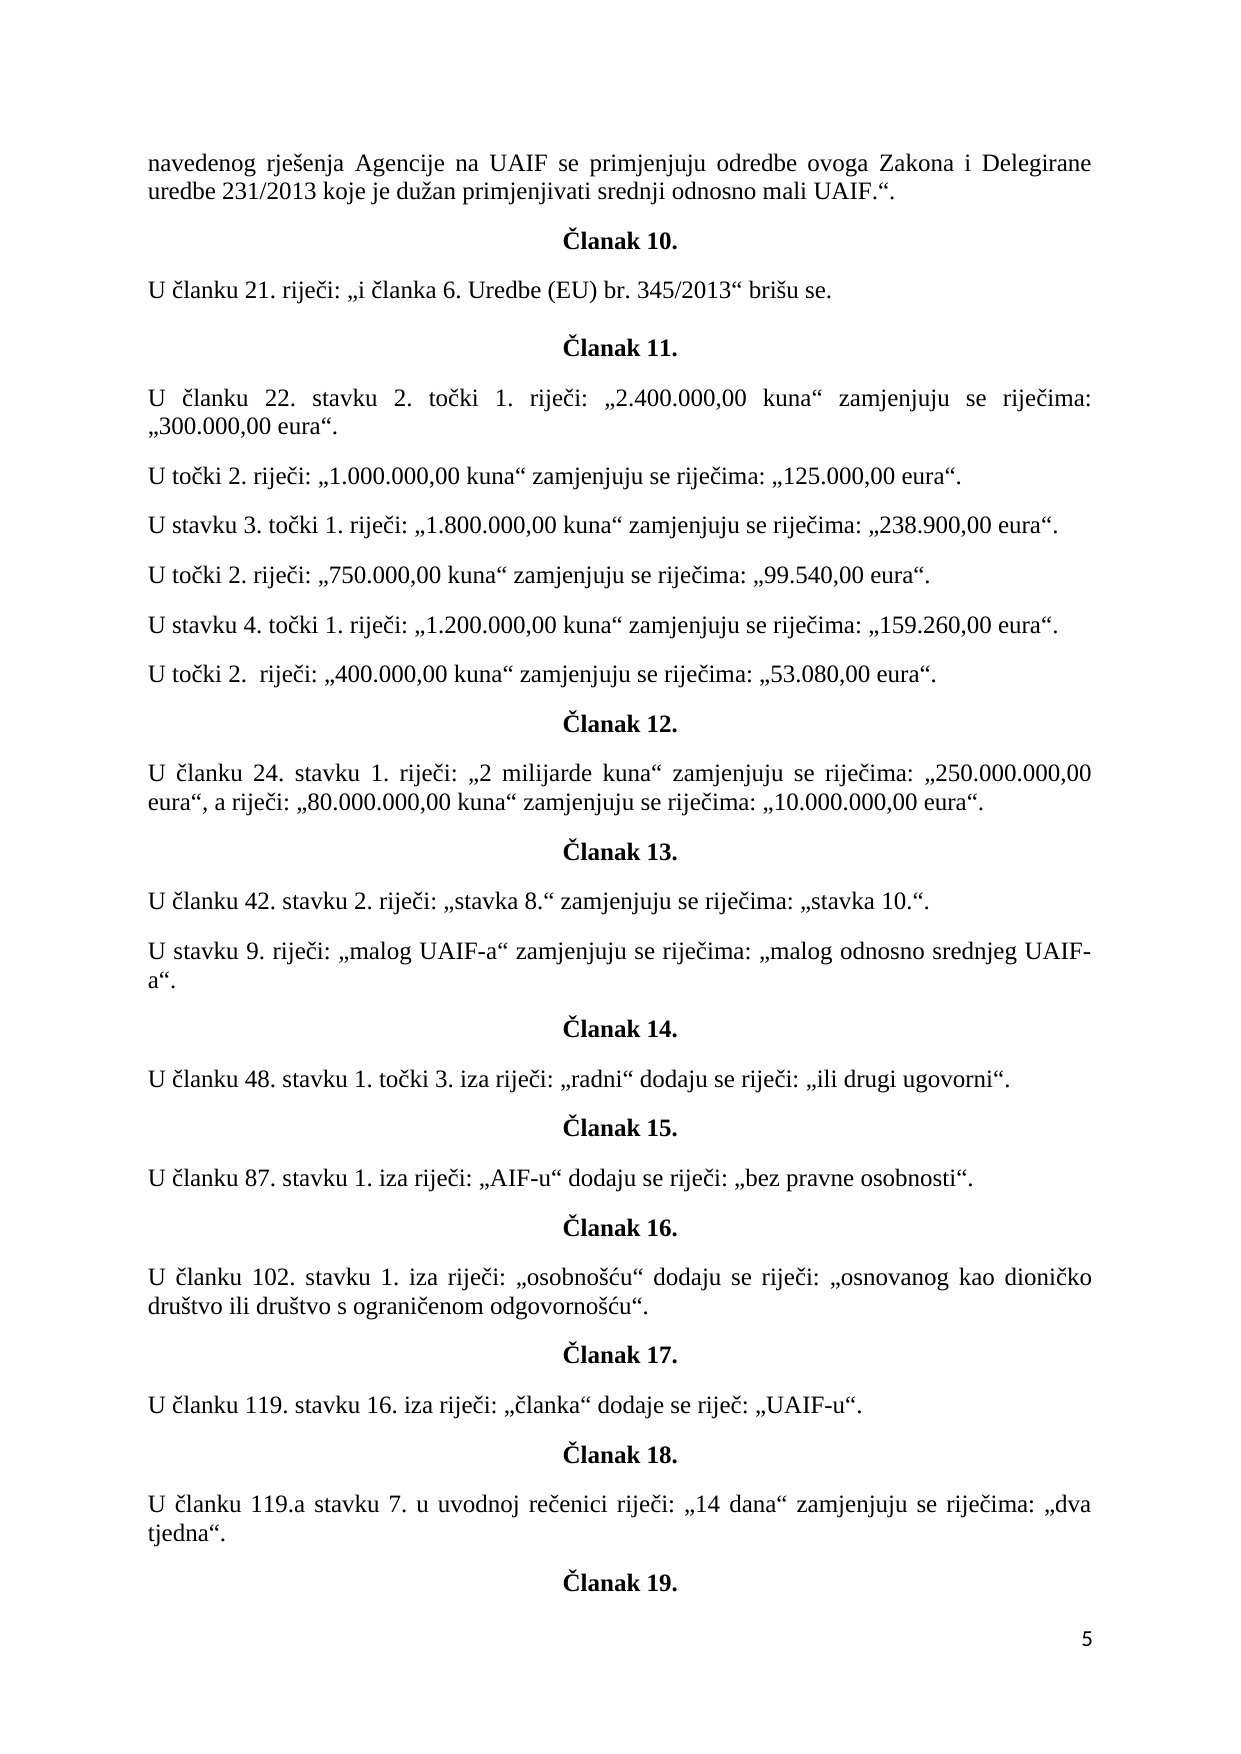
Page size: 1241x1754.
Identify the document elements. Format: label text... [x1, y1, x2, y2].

text U članku 42. stavku 2. riječi: „stavka 8.“ zamjenjuju se riječima: „stavka 10.“. [148, 886, 1093, 915]
text U stavku 3. točki 1. riječi: „1.800.000,00 kuna“ zamjenjuju se riječima: „238.900,00 eura“. [148, 511, 1093, 539]
text Članak 14. [148, 1014, 1093, 1043]
text Članak 18. [148, 1440, 1093, 1468]
text Članak 10. [148, 226, 1093, 255]
text U točki 2. riječi: „400.000,00 kuna“ zamjenjuju se riječima: „53.080,00 eura“. [148, 659, 1093, 688]
text Članak 11. [148, 333, 1093, 362]
text U članku 119.a stavku 7. u uvodnoj rečenici riječi: „14 dana“ zamjenjuju se riječima: „dva tjedna“. [148, 1489, 1093, 1547]
text U stavku 4. točki 1. riječi: „1.200.000,00 kuna“ zamjenjuju se riječima: „159.260,00 eura“. [148, 610, 1093, 638]
text U članku 87. stavku 1. iza riječi: „AIF-u“ dodaju se riječi: „bez pravne osobnosti“. [148, 1163, 1093, 1192]
text Članak 12. [148, 709, 1093, 738]
text Članak 13. [148, 837, 1093, 866]
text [148, 148, 1093, 205]
text Članak 17. [148, 1341, 1093, 1369]
text U točki 2. riječi: „1.000.000,00 kuna“ zamjenjuju se riječima: „125.000,00 eura“. [148, 461, 1093, 490]
text U stavku 9. riječi: „malog UAIF-a“ zamjenjuju se riječima: „malog odnosno srednjeg UAIF-a“. [148, 936, 1093, 993]
text Članak 16. [148, 1213, 1093, 1241]
text U članku 22. stavku 2. točki 1. riječi: „2.400.000,00 kuna“ zamjenjuju se riječima: „300.000,00 eura“. [148, 383, 1093, 440]
text U točki 2. riječi: „750.000,00 kuna“ zamjenjuju se riječima: „99.540,00 eura“. [148, 560, 1093, 589]
text Članak 19. [148, 1568, 1093, 1596]
text U članku 24. stavku 1. riječi: „2 milijarde kuna“ zamjenjuju se riječima: „250.000.000,00 eura“, a riječi: „80.000.000,00 kuna“ zamjenjuju se riječima: „10.000.000,00 eura“. [148, 758, 1093, 816]
text U članku 119. stavku 16. iza riječi: „članka“ dodaje se riječ: „UAIF-u“. [148, 1390, 1093, 1419]
text U članku 102. stavku 1. iza riječi: „osobnošću“ dodaju se riječi: „osnovanog kao dioničko društvo ili društvo s ograničenom odgovornošću“. [148, 1262, 1093, 1320]
text U članku 48. stavku 1. točki 3. iza riječi: „radni“ dodaju se riječi: „ili drugi ugovorni“. [148, 1064, 1093, 1093]
text U članku 21. riječi: „i članka 6. Uredbe (EU) br. 345/2013“ brišu se. [148, 276, 1093, 304]
text Članak 15. [148, 1113, 1093, 1142]
